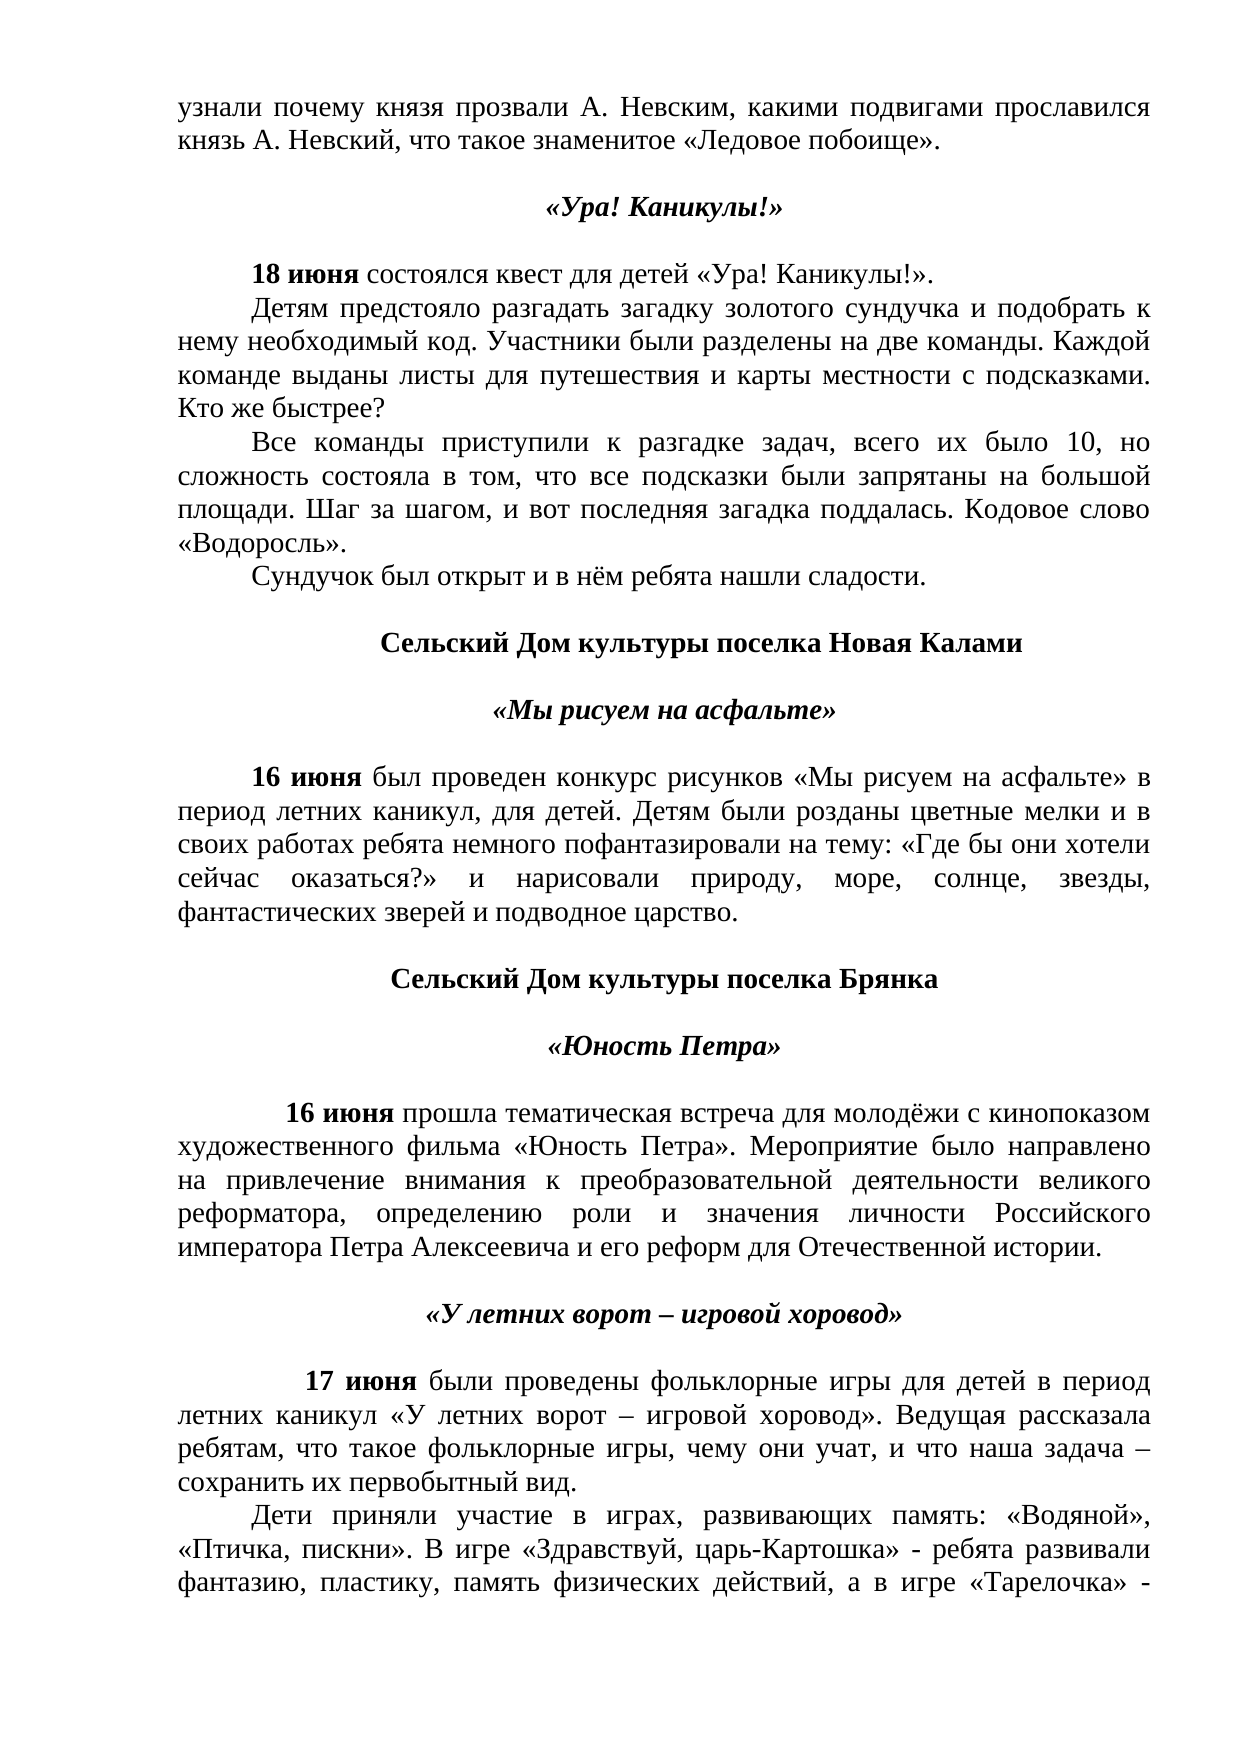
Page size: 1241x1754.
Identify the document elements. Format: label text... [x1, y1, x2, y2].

text «Мы рисуем на асфальте» [177, 692, 1152, 726]
text Детям предстояло разгадать загадку золотого сундучка и подобрать к нему необходимый код. Участники были разделены на две команды. Каждой команде выданы листы для путешествия и карты местности с подсказками. Кто же быстрее? [177, 290, 1152, 424]
text 17 июня были проведены фольклорные игры для детей в период летних каникул «У летних ворот – игровой хоровод». Ведущая рассказала ребятам, что такое фольклорные игры, чему они учат, и что наша задача – сохранить их первобытный вид. [177, 1363, 1152, 1497]
text 16 июня был проведен конкурс рисунков «Мы рисуем на асфальте» в период летних каникул, для детей. Детям были розданы цветные мелки и в своих работах ребята немного пофантазировали на тему: «Где бы они хотели сейчас оказаться?» и нарисовали природу, море, солнце, звезды, фантастических зверей и подводное царство. [177, 759, 1152, 927]
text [177, 89, 1152, 156]
text «У летних ворот – игровой хоровод» [177, 1296, 1152, 1330]
text «Ура! Каникулы!» [177, 189, 1152, 223]
text Все команды приступили к разгадке задач, всего их было 10, но сложность состояла в том, что все подсказки были запрятаны на большой площади. Шаг за шагом, и вот последняя загадка поддалась. Кодовое слово «Водоросль». [177, 424, 1152, 558]
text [177, 1497, 1152, 1598]
text Сундучок был открыт и в нём ребята нашли сладости. [177, 558, 1152, 592]
text 18 июня состоялся квест для детей «Ура! Каникулы!». [177, 256, 1152, 290]
text 16 июня прошла тематическая встреча для молодёжи с кинопоказом художественного фильма «Юность Петра». Мероприятие было направлено на привлечение внимания к преобразовательной деятельности великого реформатора, определению роли и значения личности Российского императора Петра Алексеевича и его реформ для Отечественной истории. [177, 1095, 1152, 1263]
text Сельский Дом культуры поселка Новая Калами [177, 625, 1152, 659]
text «Юность Петра» [177, 1028, 1152, 1061]
text Сельский Дом культуры поселка Брянка [177, 961, 1152, 994]
